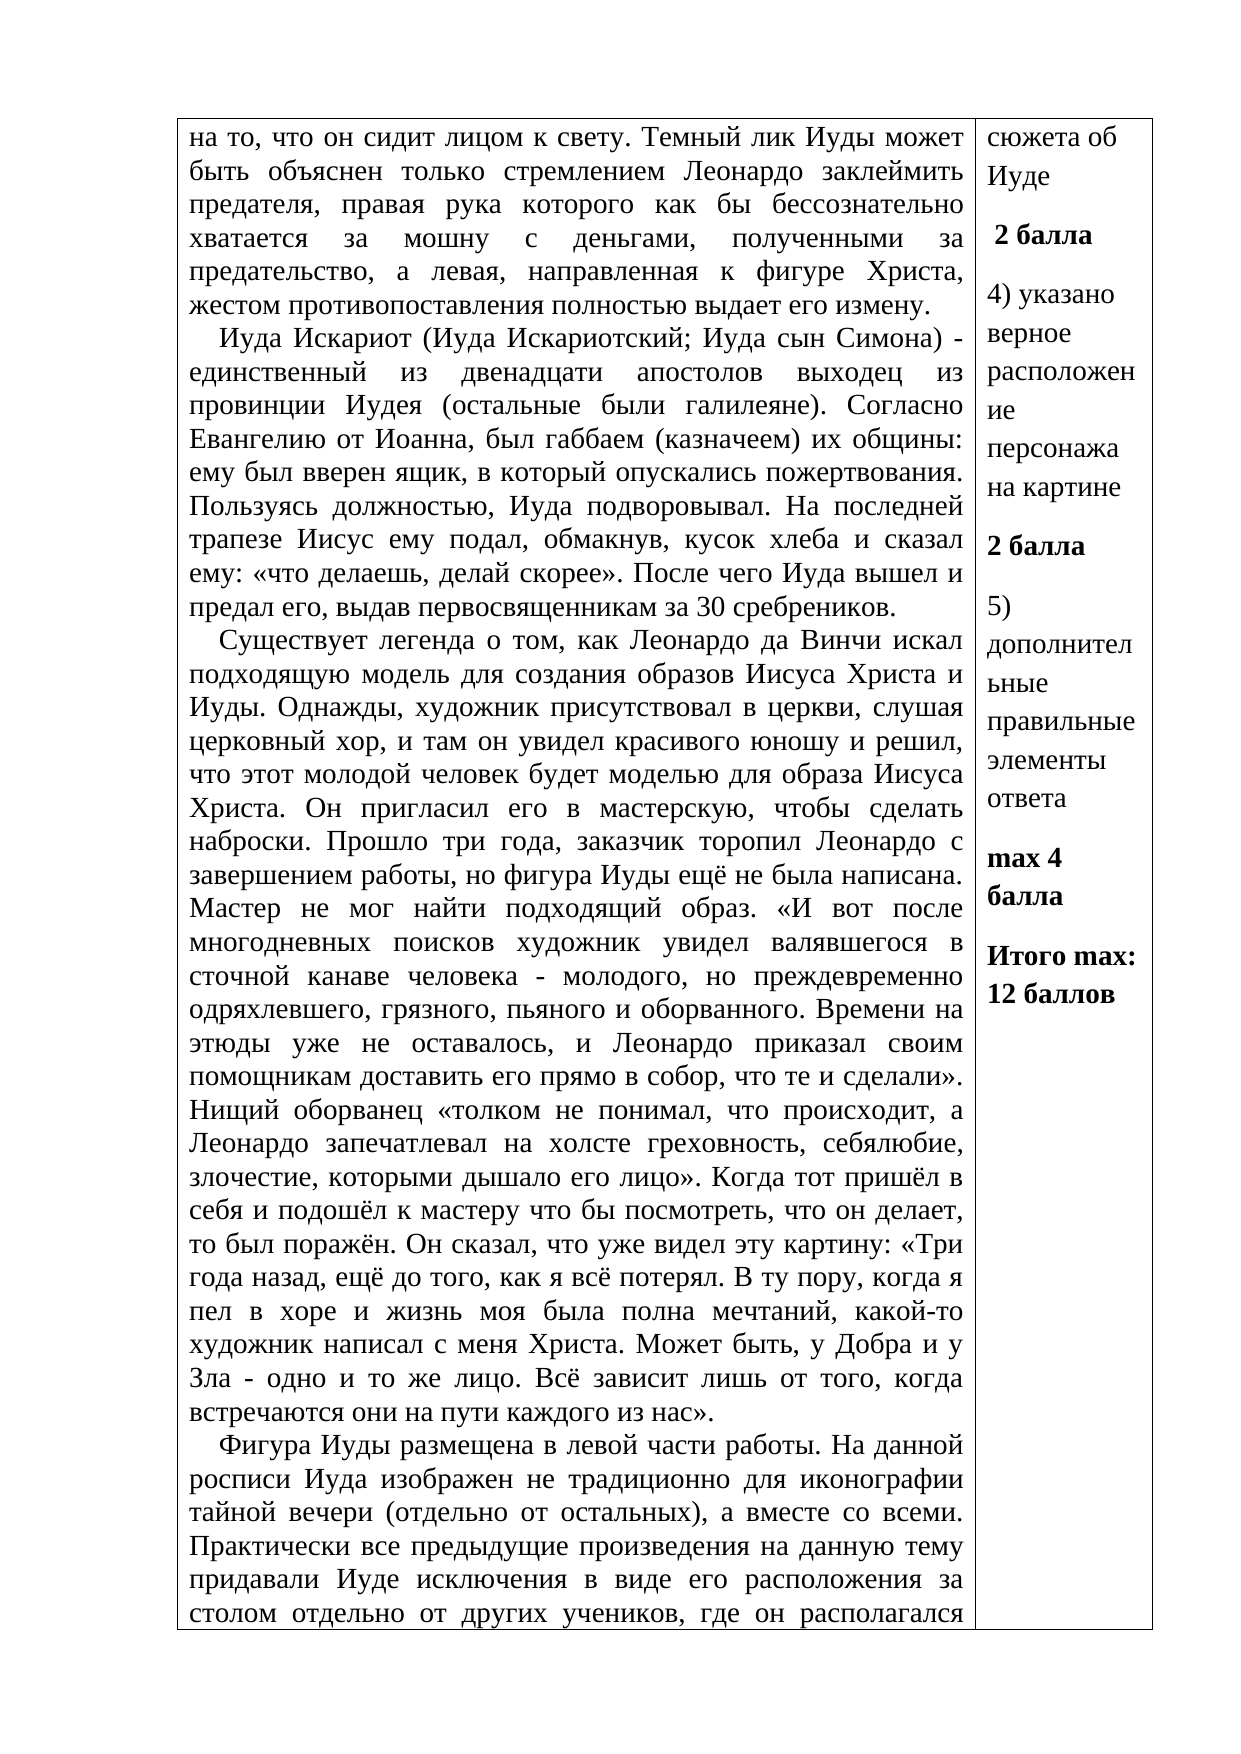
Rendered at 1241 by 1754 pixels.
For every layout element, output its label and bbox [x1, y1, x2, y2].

table_cell [976, 119, 1152, 1628]
table_cell [178, 119, 975, 1628]
